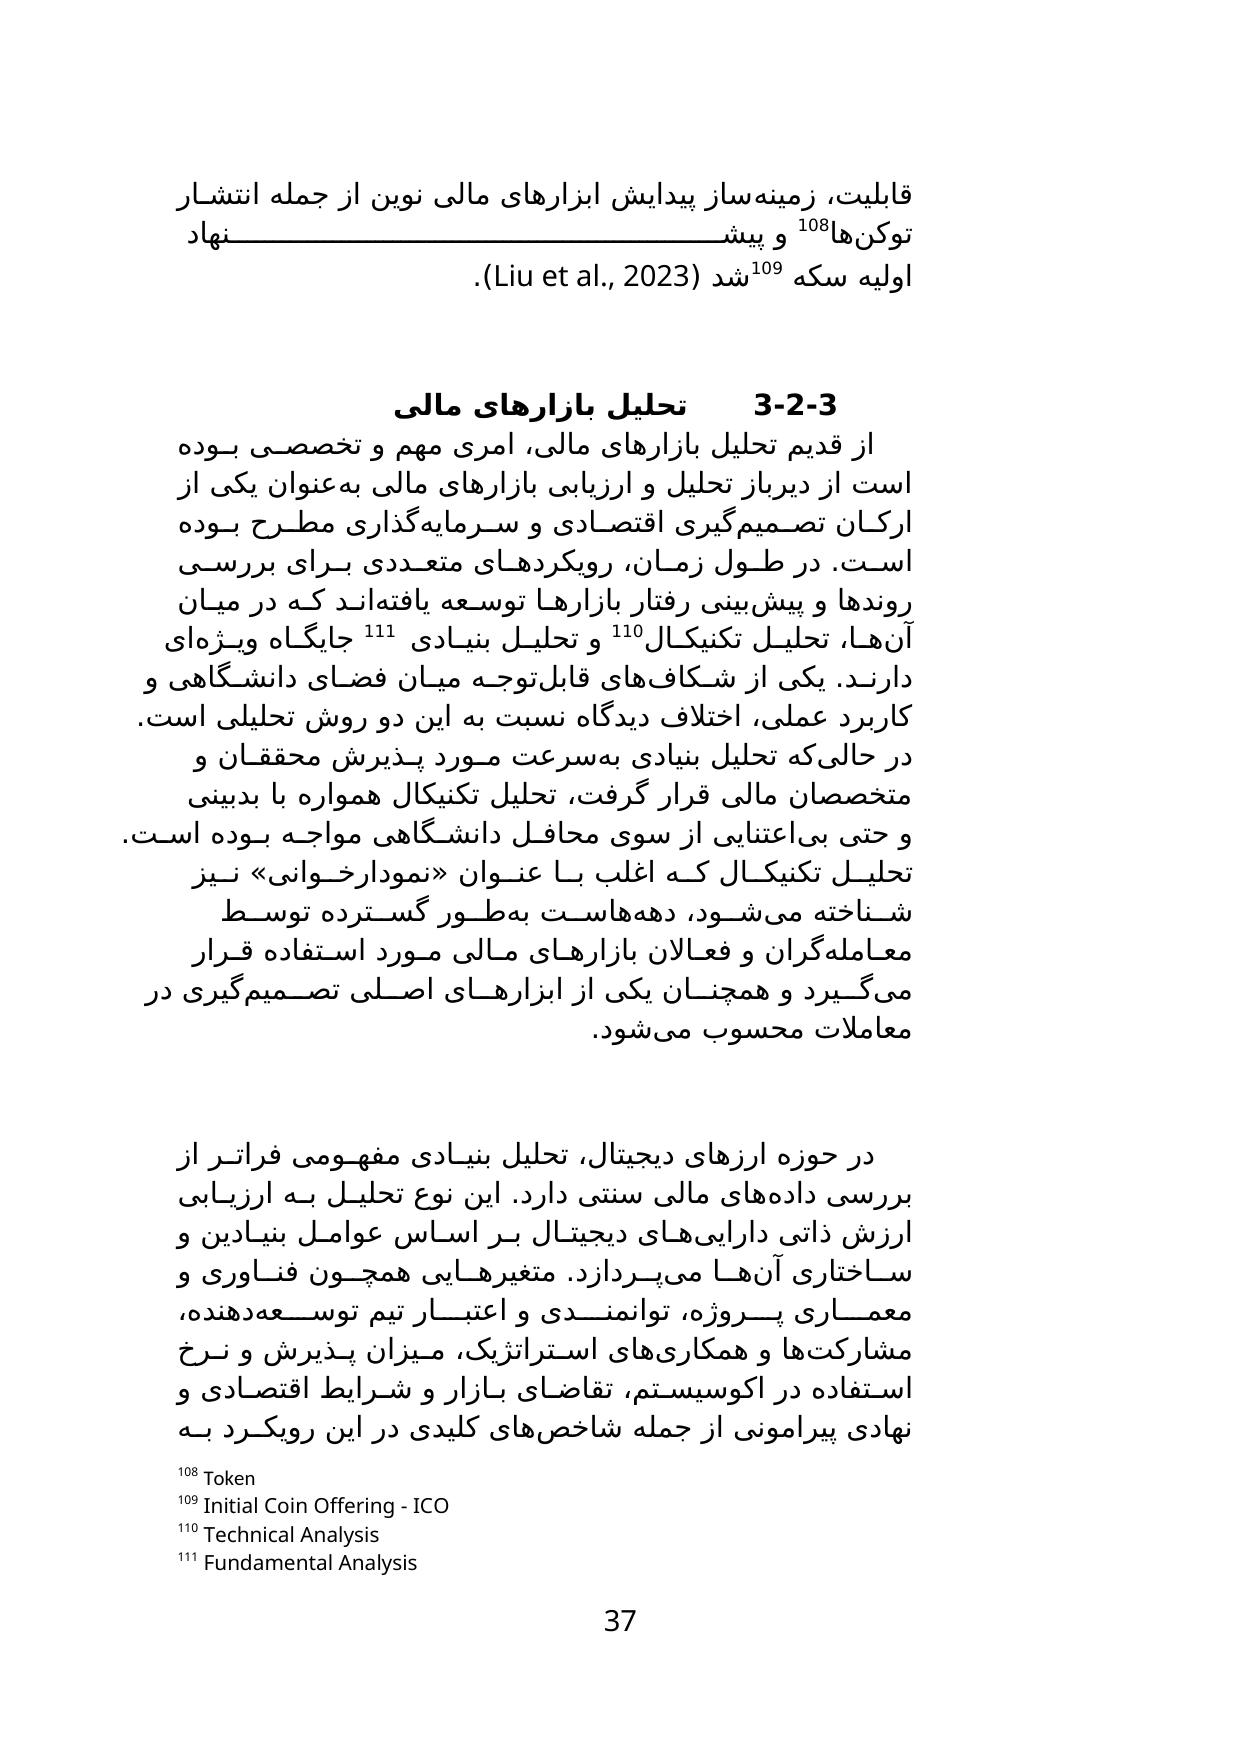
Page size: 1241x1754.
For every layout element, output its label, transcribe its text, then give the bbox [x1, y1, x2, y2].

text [177, 177, 913, 295]
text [177, 1138, 913, 1444]
text تحلیل بازارهای مالی [177, 388, 838, 422]
text از قدیم تحلیل بازارهای مالی، امری مهم و تخصصی بوده است از دیرباز تحلیل و ارزیابی بازارهای مالی به‌عنوان یکی از ارکان تصمیم‌گیری اقتصادی و سرمایه‌گذاری مطرح بوده است. در طول زمان، رویکردهای متعددی برای بررسی روندها و پیش‌بینی رفتار بازارها توسعه یافته‌اند که در میان آن‌ها، تحلیل تکنیکال و تحلیل بنیادی جایگاه ویژه‌ای دارند. یکی از شکاف‌های قابل‌توجه میان فضای دانشگاهی و کاربرد عملی، اختلاف دیدگاه نسبت به این دو روش تحلیلی است. در حالی‌که تحلیل بنیادی به‌سرعت مورد پذیرش محققان و متخصصان مالی قرار گرفت، تحلیل تکنیکال همواره با بدبینی و حتی بی‌اعتنایی از سوی محافل دانشگاهی مواجه بوده است. تحلیل تکنیکال که اغلب با عنوان «نمودارخوانی» نیز شناخته می‌شود، دهه‌هاست به‌طور گسترده توسط معامله‌گران و فعالان بازارهای مالی مورد استفاده قرار می‌گیرد و همچنان یکی از ابزارهای اصلی تصمیم‌گیری در معاملات محسوب می‌شود. [177, 427, 913, 1045]
